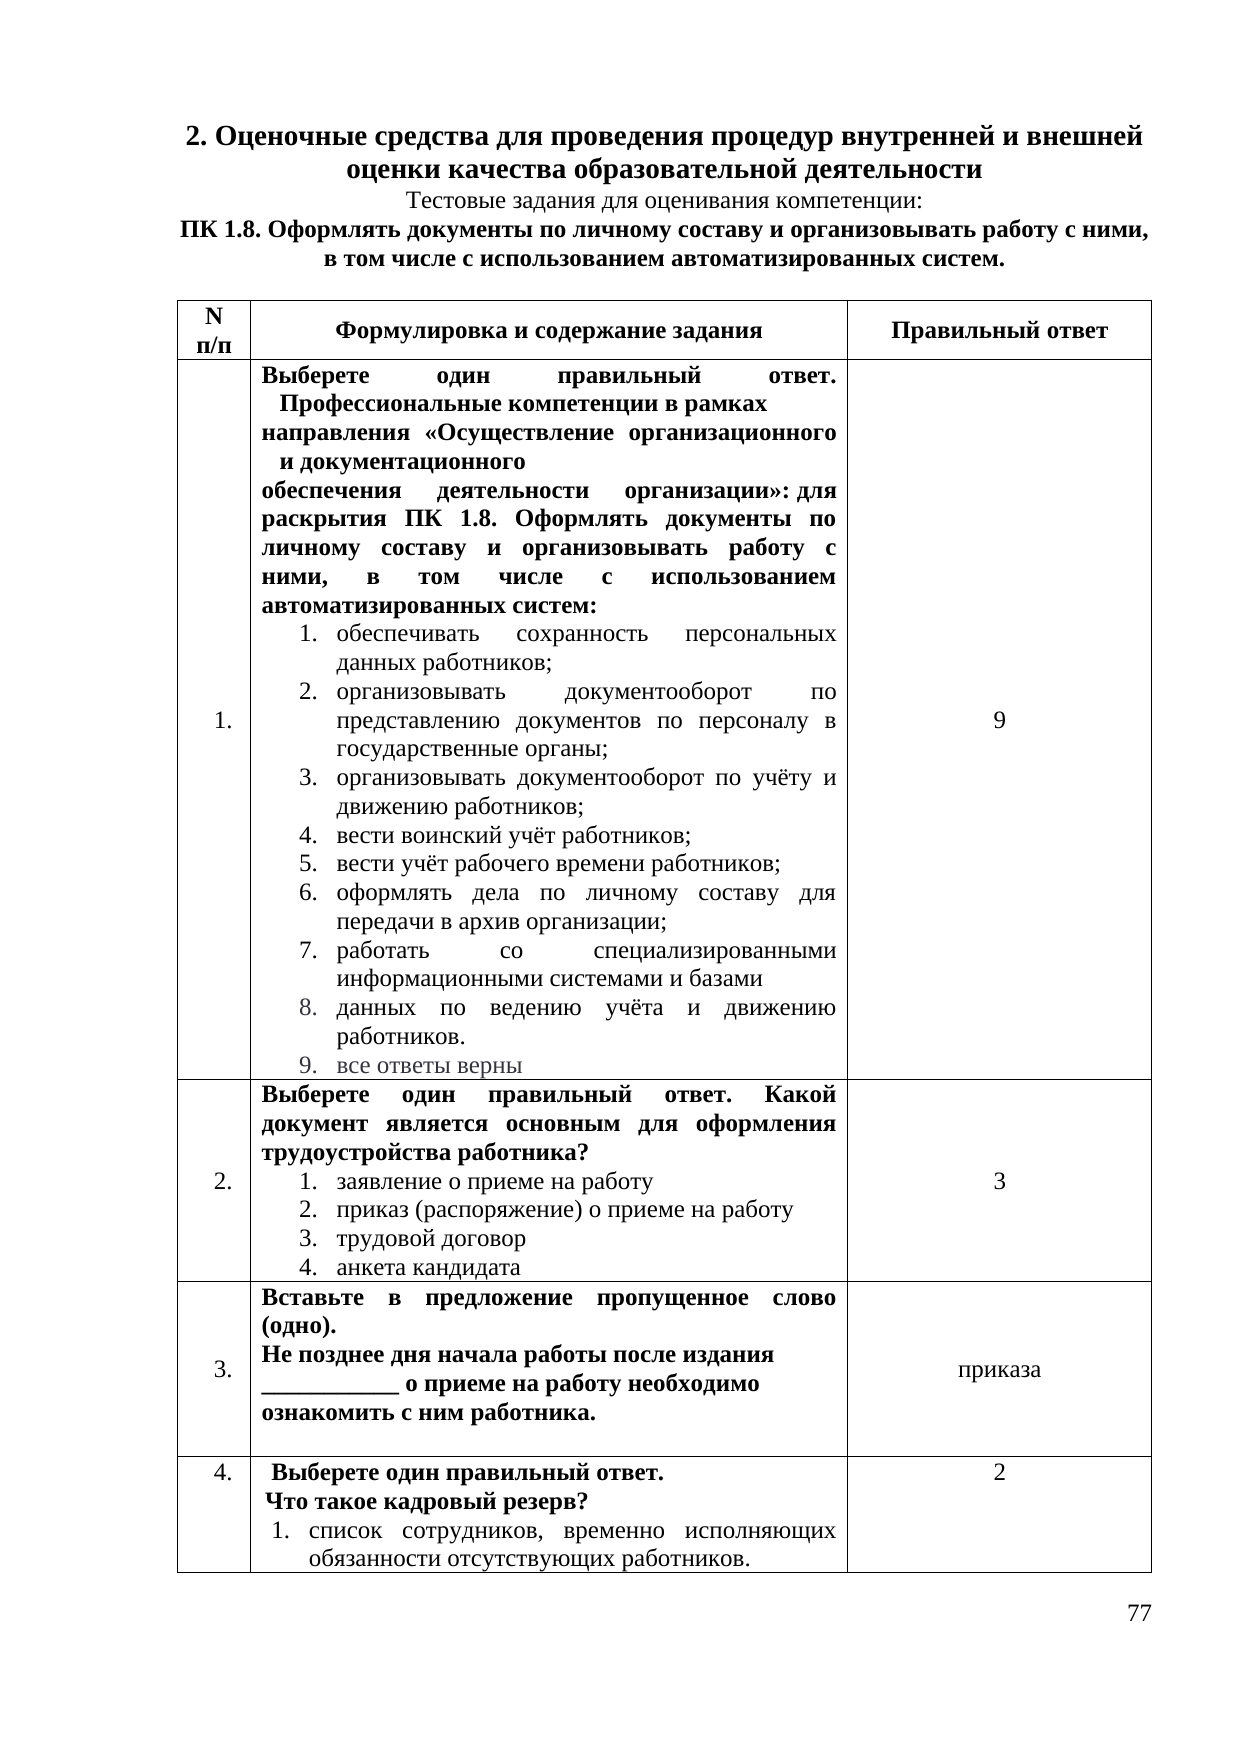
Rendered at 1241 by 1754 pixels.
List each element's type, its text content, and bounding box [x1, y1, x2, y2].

text ПК 1.8. Оформлять документы по личному составу и организовывать работу с ними, в том числе с использованием автоматизированных систем. [177, 214, 1152, 271]
table_cell Выберете один правильный ответ. Профессиональные компетенции в рамках направления «Осуществление организационного и документационного обеспечения деятельности организации»: для раскрытия ПК 1.8. Оформлять документы по личному составу и организовывать работу с ними, в том числе с использованием автоматизированных систем: обеспечивать сохранность персональных данных работников; организовывать документооборот по представлению документов по персоналу в государственные органы; организовывать документооборот по учёту и движению работников; вести воинский учёт работников; вести учёт рабочего времени работников; оформлять дела по личному составу для передачи в архив организации; работать со специализированными информационными системами и базами данных по ведению учёта и движению работников. все ответы верны [251, 360, 847, 1078]
text 2. Оценочные средства для проведения процедур внутренней и внешней оценки качества образовательной деятельности [177, 118, 1152, 185]
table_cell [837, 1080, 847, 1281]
table_cell 2. [178, 1080, 250, 1281]
table_cell 9 [848, 360, 1151, 1078]
table_cell 3 [848, 1080, 1151, 1281]
table_header N п/п [178, 301, 250, 359]
table_header Правильный ответ [848, 301, 1151, 359]
table_cell Вставьте в предложение пропущенное слово (одно). Не позднее дня начала работы после издания ___________ о приеме на работу необходимо ознакомить с ним работника. [251, 1282, 847, 1456]
table_cell приказа [848, 1282, 1151, 1456]
text Тестовые задания для оценивания компетенции: [177, 185, 1152, 214]
table_cell 4. [178, 1457, 250, 1572]
table_cell 1. [178, 360, 250, 1078]
table_header Формулировка и содержание задания [251, 301, 847, 359]
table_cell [251, 1457, 847, 1572]
table_cell 3. [178, 1282, 250, 1456]
table_cell 2 [848, 1457, 1151, 1572]
